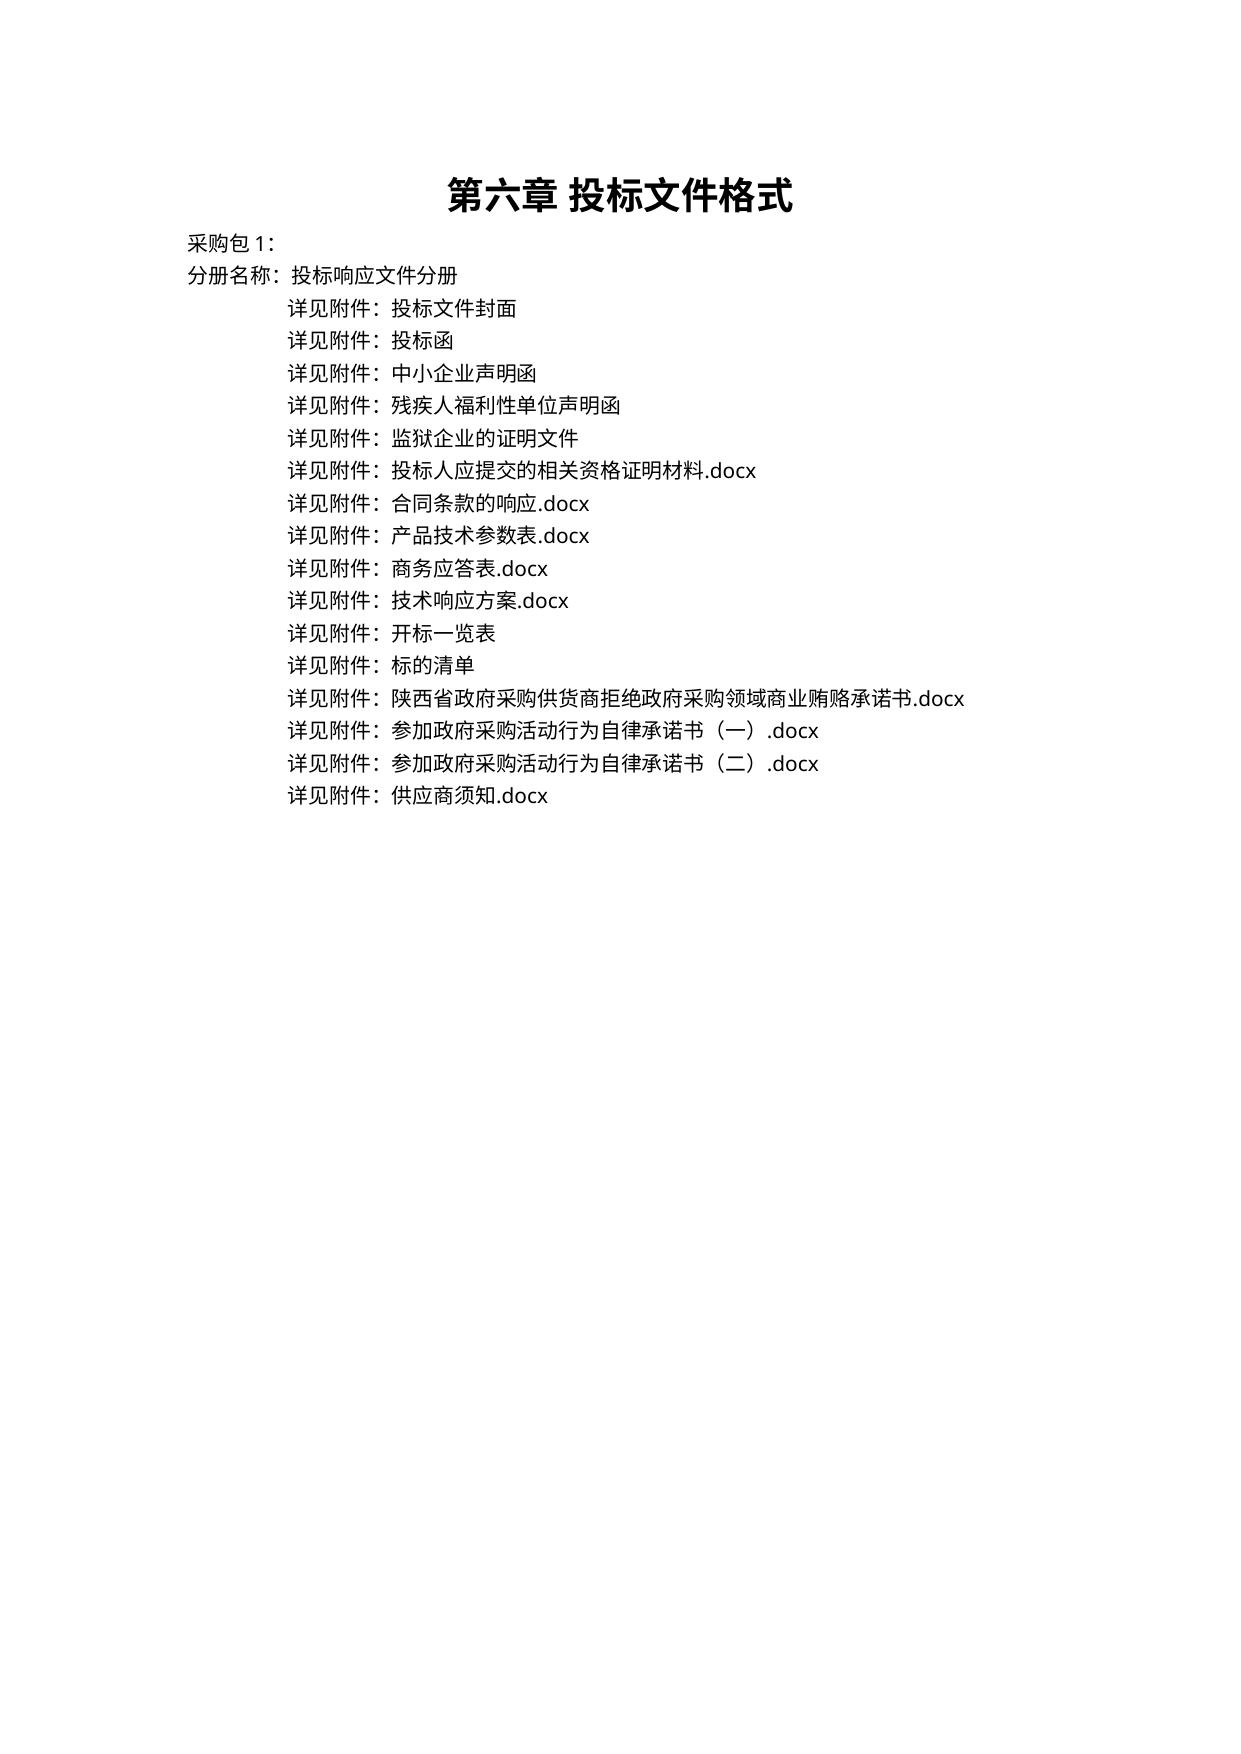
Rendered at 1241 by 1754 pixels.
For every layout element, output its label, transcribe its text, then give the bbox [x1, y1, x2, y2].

text 详见附件：产品技术参数表.docx [187, 519, 1053, 552]
text 详见附件：投标文件封面 [187, 292, 1053, 324]
text 采购包1： [187, 227, 1053, 259]
text 详见附件：中小企业声明函 [187, 357, 1053, 389]
text 详见附件：投标函 [187, 324, 1053, 357]
text 详见附件：技术响应方案.docx [187, 584, 1053, 617]
text 详见附件：开标一览表 [187, 617, 1053, 649]
text 详见附件：参加政府采购活动行为自律承诺书（一）.docx [187, 714, 1053, 747]
text 详见附件：参加政府采购活动行为自律承诺书（二）.docx [187, 747, 1053, 779]
text 详见附件：残疾人福利性单位声明函 [187, 389, 1053, 422]
text 分册名称：投标响应文件分册 [187, 259, 1053, 292]
text 详见附件：商务应答表.docx [187, 552, 1053, 584]
text 详见附件：陕西省政府采购供货商拒绝政府采购领域商业贿赂承诺书.docx [187, 682, 1053, 714]
text 详见附件：监狱企业的证明文件 [187, 422, 1053, 454]
text 详见附件：标的清单 [187, 649, 1053, 682]
text 详见附件：合同条款的响应.docx [187, 487, 1053, 519]
text 详见附件：投标人应提交的相关资格证明材料.docx [187, 454, 1053, 487]
text 第六章 投标文件格式 [187, 162, 1053, 227]
text 详见附件：供应商须知.docx [187, 779, 1053, 812]
